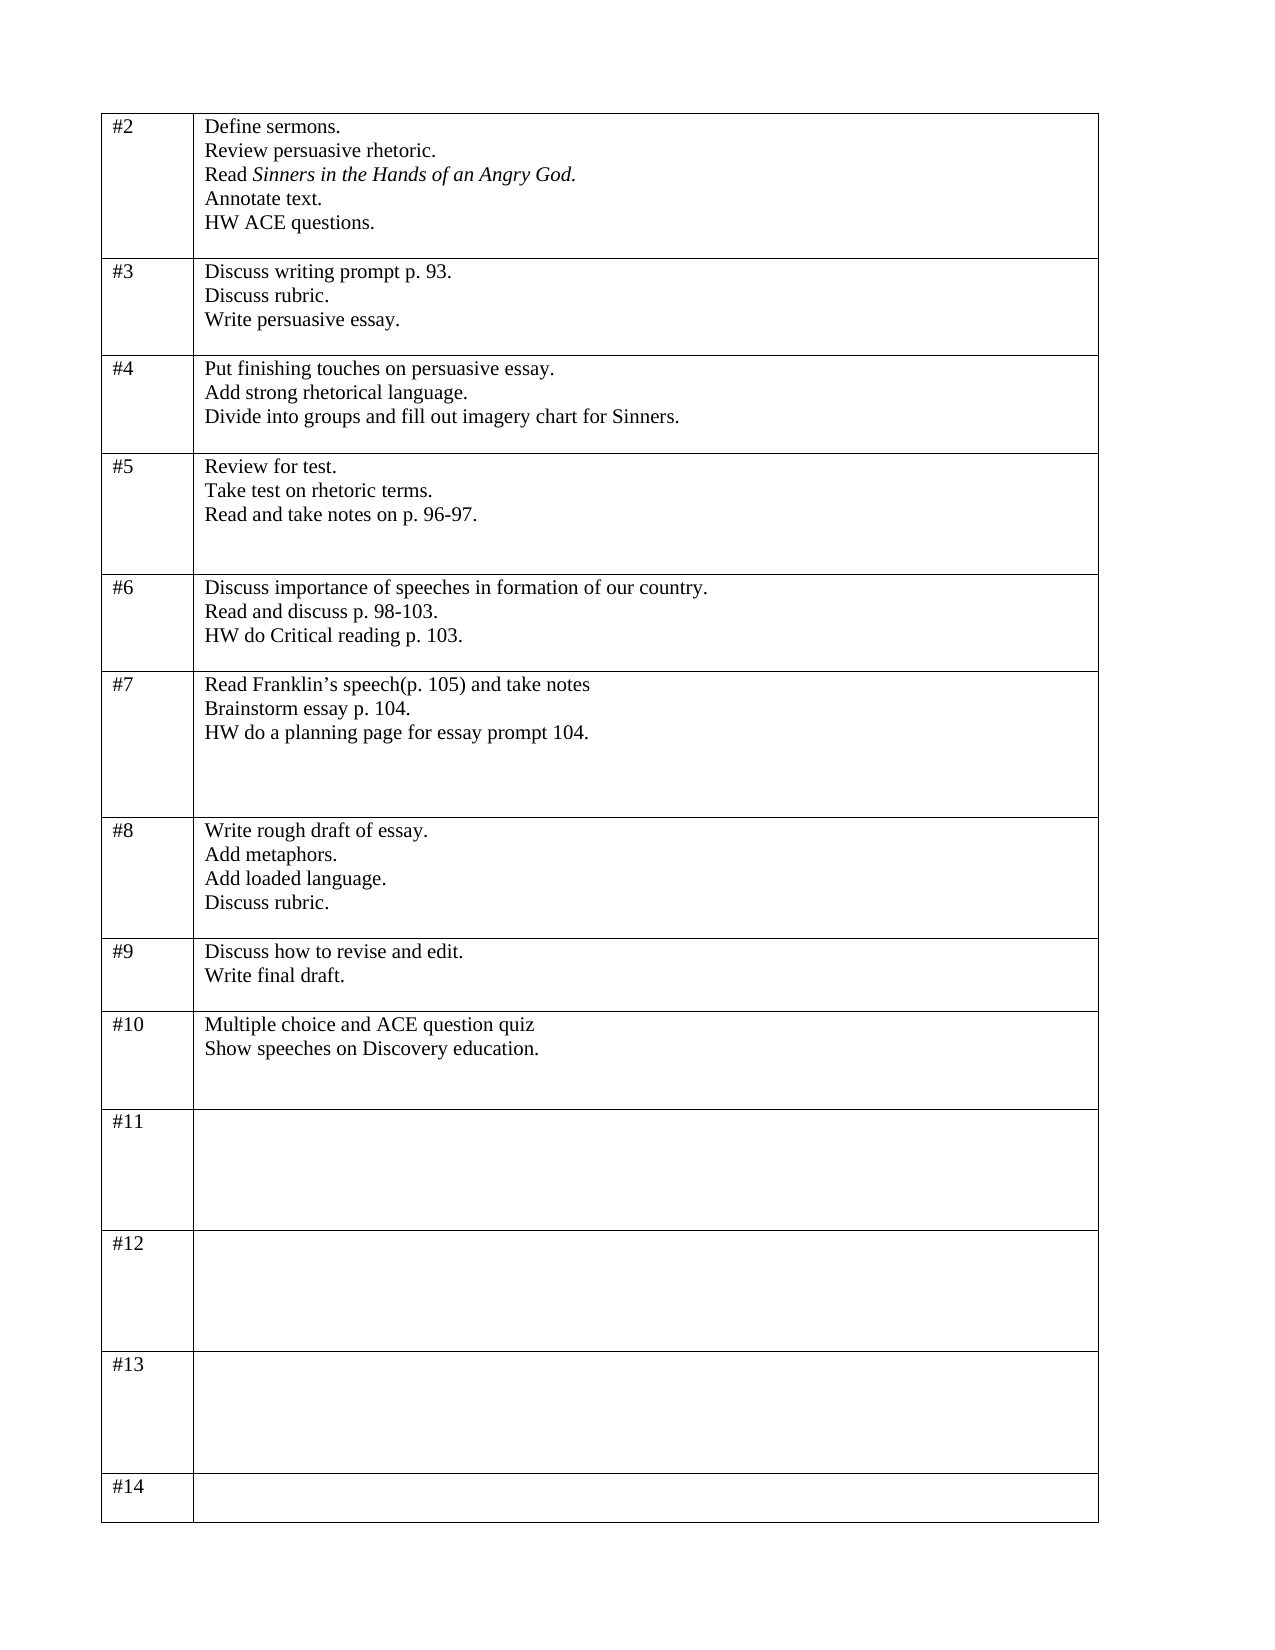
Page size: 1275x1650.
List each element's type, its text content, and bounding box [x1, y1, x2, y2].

table_cell #9 [102, 939, 193, 1011]
table_cell Write rough draft of essay. Add metaphors. Add loaded language. Discuss rubric. [194, 818, 1098, 938]
table_cell #8 [102, 818, 193, 938]
table_cell Discuss how to revise and edit. Write final draft. [194, 939, 1098, 1011]
table_cell #4 [102, 356, 193, 452]
table_cell Discuss writing prompt p. 93. Discuss rubric. Write persuasive essay. [194, 259, 1098, 355]
table_cell #14 [102, 1474, 193, 1522]
table_cell Put finishing touches on persuasive essay. Add strong rhetorical language. Divide into groups and fill out imagery chart for Sinners. [194, 356, 1098, 452]
table_cell #11 [102, 1110, 193, 1230]
table_cell Discuss importance of speeches in formation of our country. Read and discuss p. 98-103. HW do Critical reading p. 103. [194, 575, 1098, 671]
table_cell [194, 1474, 1098, 1522]
table_cell [194, 1110, 1098, 1230]
table_cell Multiple choice and ACE question quiz Show speeches on Discovery education. [194, 1012, 1098, 1108]
table_cell [194, 1231, 1098, 1351]
table_cell #6 [102, 575, 193, 671]
table_cell #12 [102, 1231, 193, 1351]
table_cell Review for test. Take test on rhetoric terms. Read and take notes on p. 96-97. [194, 454, 1098, 574]
table_cell Read Franklin’s speech(p. 105) and take notes Brainstorm essay p. 104. HW do a planning page for essay prompt 104. [194, 672, 1098, 817]
table_cell Define sermons. Review persuasive rhetoric. Read Sinners in the Hands of an Angry God. Annotate text. HW ACE questions. [194, 114, 1098, 258]
table_cell [194, 1352, 1098, 1472]
table_cell #13 [102, 1352, 193, 1472]
table_cell #10 [102, 1012, 193, 1108]
table_cell #7 [102, 672, 193, 817]
table_cell #3 [102, 259, 193, 355]
table_cell #2 [102, 114, 193, 258]
table_cell #5 [102, 454, 193, 574]
